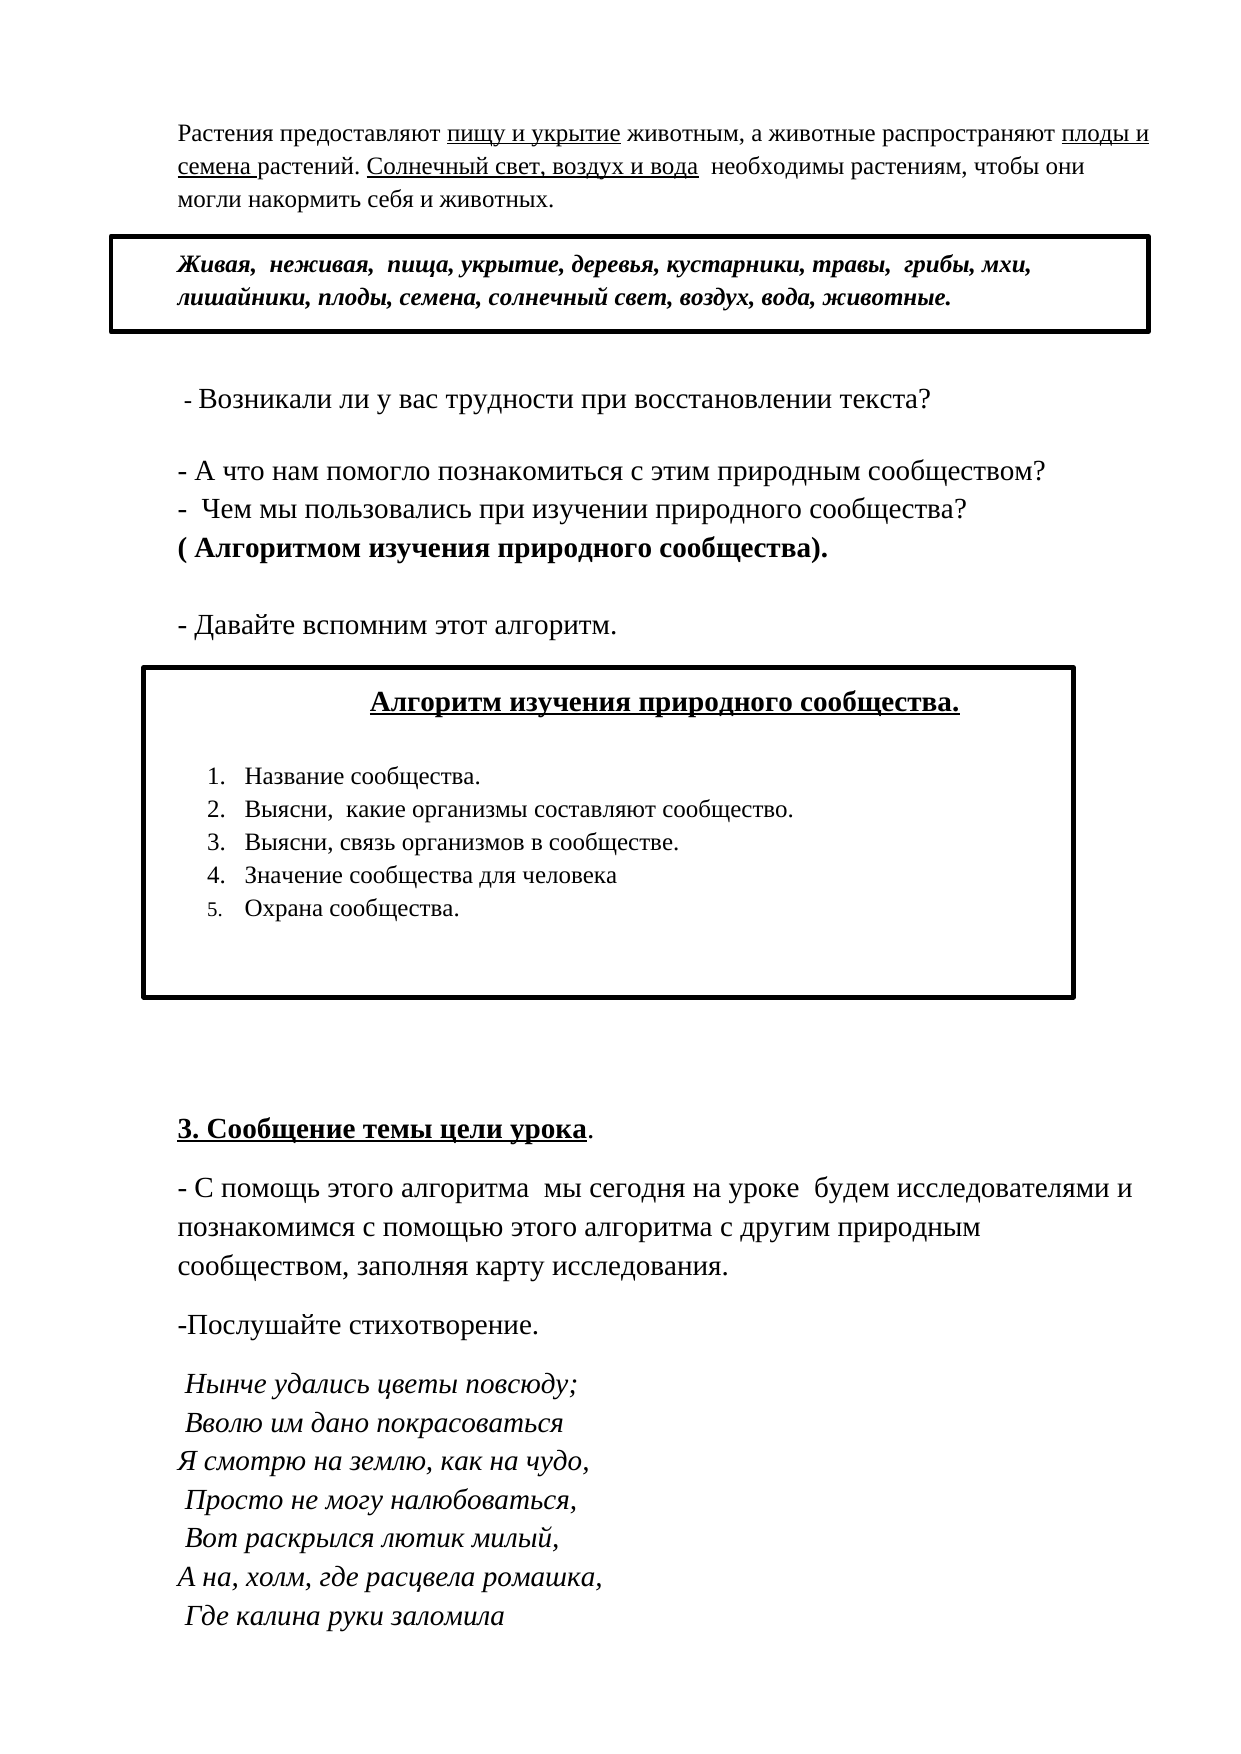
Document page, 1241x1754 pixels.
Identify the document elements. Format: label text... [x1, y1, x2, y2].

text - Чем мы пользовались при изучении природного сообщества? [177, 492, 1152, 525]
text Просто не могу налюбоваться, [177, 1482, 1152, 1516]
text Где калина руки заломила [177, 1598, 1152, 1631]
text Алгоритм изучения природного сообщества. [177, 684, 1152, 718]
text ( Алгоритмом изучения природного сообщества). [177, 530, 1152, 564]
text - С помощь этого алгоритма мы сегодня на уроке будем исследователями и познакомимся с помощью этого алгоритма с другим природным сообществом, заполняя карту исследования. [177, 1171, 1152, 1281]
list Выясни, связь организмов в сообществе. [207, 827, 1152, 856]
text Растения предоставляют пищу и укрытие животным, а животные распространяют плоды и семена растений. Солнечный свет, воздух и вода необходимы растениям, чтобы они могли накормить себя и животных. [177, 118, 1152, 213]
text Вволю им дано покрасоваться [177, 1405, 1152, 1438]
text 3. Сообщение темы цели урока. [177, 1111, 1152, 1145]
list Выясни, какие организмы составляют сообщество. [207, 794, 1152, 823]
text А на, холм, где расцвела ромашка, [177, 1559, 1152, 1593]
text - Возникали ли у вас трудности при восстановлении текста? [177, 381, 1152, 415]
text -Послушайте стихотворение. [177, 1307, 1152, 1341]
text Вот раскрылся лютик милый, [177, 1521, 1152, 1554]
text Я смотрю на землю, как на чудо, [177, 1443, 1152, 1477]
text - А что нам помогло познакомиться с этим природным сообществом? [177, 453, 1152, 487]
list Значение сообщества для человека [207, 860, 1152, 889]
text - Давайте вспомним этот алгоритм. [177, 607, 1152, 641]
text Нынче удались цветы повсюду; [177, 1366, 1152, 1400]
list Охрана сообщества. [207, 893, 1152, 922]
text Живая, неживая, пища, укрытие, деревья, кустарники, травы, грибы, мхи, лишайники, плоды, семена, солнечный свет, воздух, вода, животные. [177, 249, 1152, 311]
list Название сообщества. [207, 761, 1152, 790]
